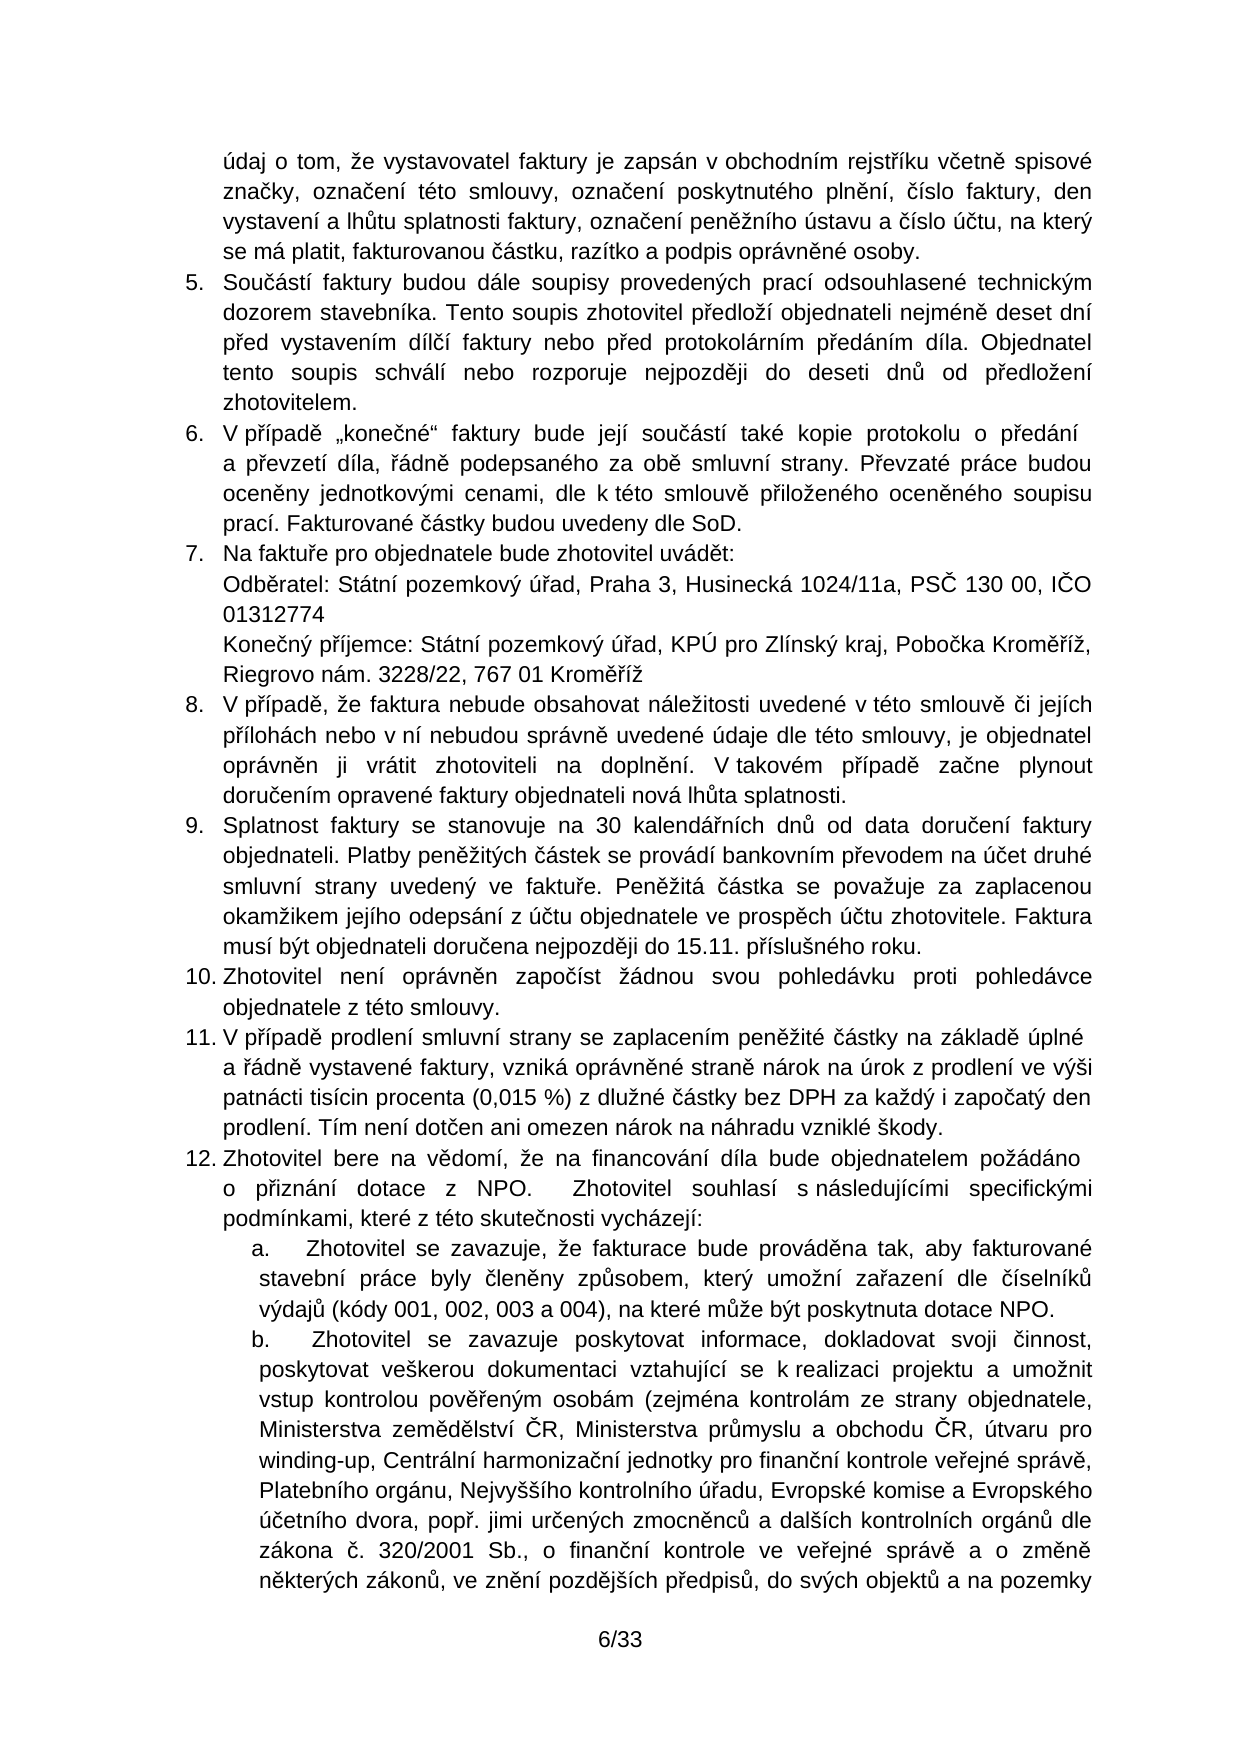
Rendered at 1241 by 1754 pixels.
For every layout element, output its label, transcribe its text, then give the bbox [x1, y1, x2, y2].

list V případě prodlení smluvní strany se zaplacením peněžité částky na základě úplné a řádně vystavené faktury, vzniká oprávněné straně nárok na úrok z prodlení ve výši patnácti tisícin procenta (0,015 %) z dlužné částky bez DPH za každý i započatý den prodlení. Tím není dotčen ani omezen nárok na náhradu vzniklé škody. [185, 1024, 1093, 1141]
list Součástí faktury budou dále soupisy provedených prací odsouhlasené technickým dozorem stavebníka. Tento soupis zhotovitel předloží objednateli nejméně deset dní před vystavením dílčí faktury nebo před protokolárním předáním díla. Objednatel tento soupis schválí nebo rozporuje nejpozději do deseti dnů od předložení zhotovitelem. [185, 268, 1093, 416]
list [251, 1326, 1093, 1594]
list Odběratel: Státní pozemkový úřad, Praha 3, Husinecká 1024/11a, PSČ 130 00, IČO 01312774 [223, 571, 1093, 627]
list Konečný příjemce: Státní pozemkový úřad, KPÚ pro Zlínský kraj, Pobočka Kroměříž, Riegrovo nám. 3228/22, 767 01 Kroměříž [223, 631, 1093, 687]
list Zhotovitel bere na vědomí, že na financování díla bude objednatelem požádáno o přiznání dotace z NPO. Zhotovitel souhlasí s následujícími specifickými podmínkami, které z této skutečnosti vycházejí: [185, 1144, 1093, 1231]
list Splatnost faktury se stanovuje na 30 kalendářních dnů od data doručení faktury objednateli. Platby peněžitých částek se provádí bankovním převodem na účet druhé smluvní strany uvedený ve faktuře. Peněžitá částka se považuje za zaplacenou okamžikem jejího odepsání z účtu objednatele ve prospěch účtu zhotovitele. Faktura musí být objednateli doručena nejpozději do 15.11. příslušného roku. [185, 812, 1093, 959]
list V případě „konečné“ faktury bude její součástí také kopie protokolu o předání a převzetí díla, řádně podepsaného za obě smluvní strany. Převzaté práce budou oceněny jednotkovými cenami, dle k této smlouvě přiloženého oceněného soupisu prací. Fakturované částky budou uvedeny dle SoD. [185, 419, 1093, 536]
list Zhotovitel není oprávněn započíst žádnou svou pohledávku proti pohledávce objednatele z této smlouvy. [185, 963, 1093, 1020]
list V případě, že faktura nebude obsahovat náležitosti uvedené v této smlouvě či jejích přílohách nebo v ní nebudou správně uvedené údaje dle této smlouvy, je objednatel oprávněn ji vrátit zhotoviteli na doplnění. V takovém případě začne plynout doručením opravené faktury objednateli nová lhůta splatnosti. [185, 691, 1093, 808]
list Na faktuře pro objednatele bude zhotovitel uvádět: [185, 540, 1093, 567]
list Zhotovitel se zavazuje, že fakturace bude prováděna tak, aby fakturované stavební práce byly členěny způsobem, který umožní zařazení dle číselníků výdajů (kódy 001, 002, 003 a 004), na které může být poskytnuta dotace NPO. [251, 1235, 1093, 1322]
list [185, 148, 1093, 264]
